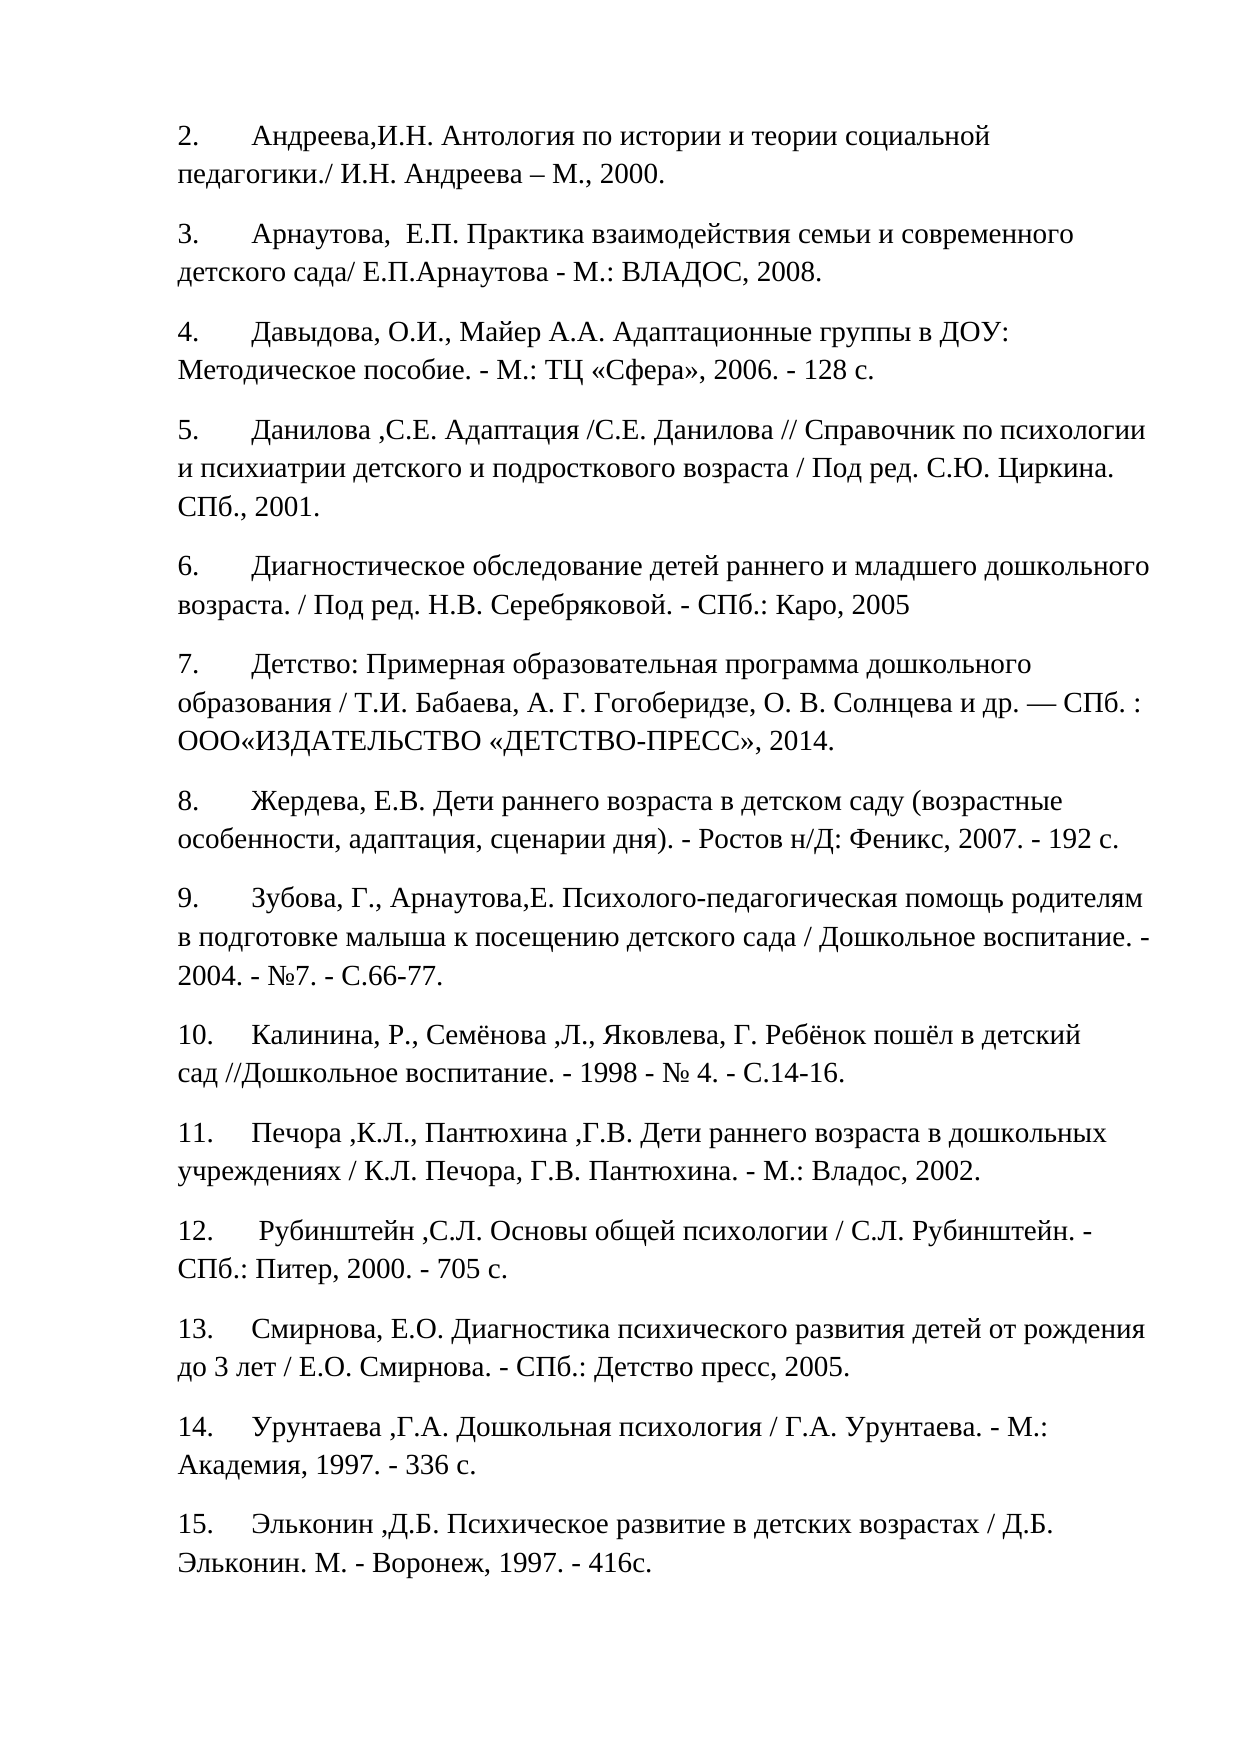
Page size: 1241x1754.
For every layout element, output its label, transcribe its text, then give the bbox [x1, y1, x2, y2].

text 14. Урунтаева ,Г.А. Дошкольная психология / Г.А. Урунтаева. - М.: Академия, 1997. - 336 с. [177, 1409, 1152, 1481]
text 2. Андреева,И.Н. Антология по истории и теории социальной педагогики./ И.Н. Андреева – М., 2000. [177, 118, 1152, 190]
text 7. Детство: Примерная образовательная программа дошкольного образования / Т.И. Бабаева, А. Г. Гогоберидзе, О. В. Солнцева и др. — СПб. : ООО«ИЗДАТЕЛЬСТВО «ДЕТСТВО-ПРЕСС», 2014. [177, 646, 1152, 757]
text 3. Арнаутова, Е.П. Практика взаимодействия семьи и современного детского сада/ Е.П.Арнаутова - М.: ВЛАДОС, 2008. [177, 216, 1152, 288]
text 4. Давыдова, О.И., Майер А.А. Адаптационные группы в ДОУ: Методическое пособие. - М.: ТЦ «Сфера», 2006. - 128 с. [177, 314, 1152, 386]
text 15. Эльконин ,Д.Б. Психическое развитие в детских возрастах / Д.Б. Эльконин. М. - Воронеж, 1997. - 416с. [177, 1507, 1152, 1579]
text 10. Калинина, Р., Семёнова ,Л., Яковлева, Г. Ребёнок пошёл в детский сад //Дошкольное воспитание. - 1998 - № 4. - С.14-16. [177, 1017, 1152, 1089]
text 8. Жердева, Е.В. Дети раннего возраста в детском саду (возрастные особенности, адаптация, сценарии дня). - Ростов н/Д: Феникс, 2007. - 192 с. [177, 783, 1152, 855]
text 5. Данилова ,С.Е. Адаптация /С.Е. Данилова // Справочник по психологии и психиатрии детского и подросткового возраста / Под ред. С.Ю. Циркина. СПб., 2001. [177, 412, 1152, 522]
text 13. Смирнова, Е.О. Диагностика психического развития детей от рождения до 3 лет / Е.О. Смирнова. - СПб.: Детство пресс, 2005. [177, 1311, 1152, 1383]
text 6. Диагностическое обследование детей раннего и младшего дошкольного возраста. / Под ред. Н.В. Серебряковой. - СПб.: Каро, 2005 [177, 548, 1152, 620]
text 9. Зубова, Г., Арнаутова,Е. Психолого-педагогическая помощь родителям в подготовке малыша к посещению детского сада / Дошкольное воспитание. - 2004. - №7. - С.66-77. [177, 881, 1152, 991]
text 11. Печора ,К.Л., Пантюхина ,Г.В. Дети раннего возраста в дошкольных учреждениях / К.Л. Печора, Г.В. Пантюхина. - М.: Владос, 2002. [177, 1115, 1152, 1187]
text 12. Рубинштейн ,С.Л. Основы общей психологии / С.Л. Рубинштейн. - СПб.: Питер, 2000. - 705 с. [177, 1213, 1152, 1285]
